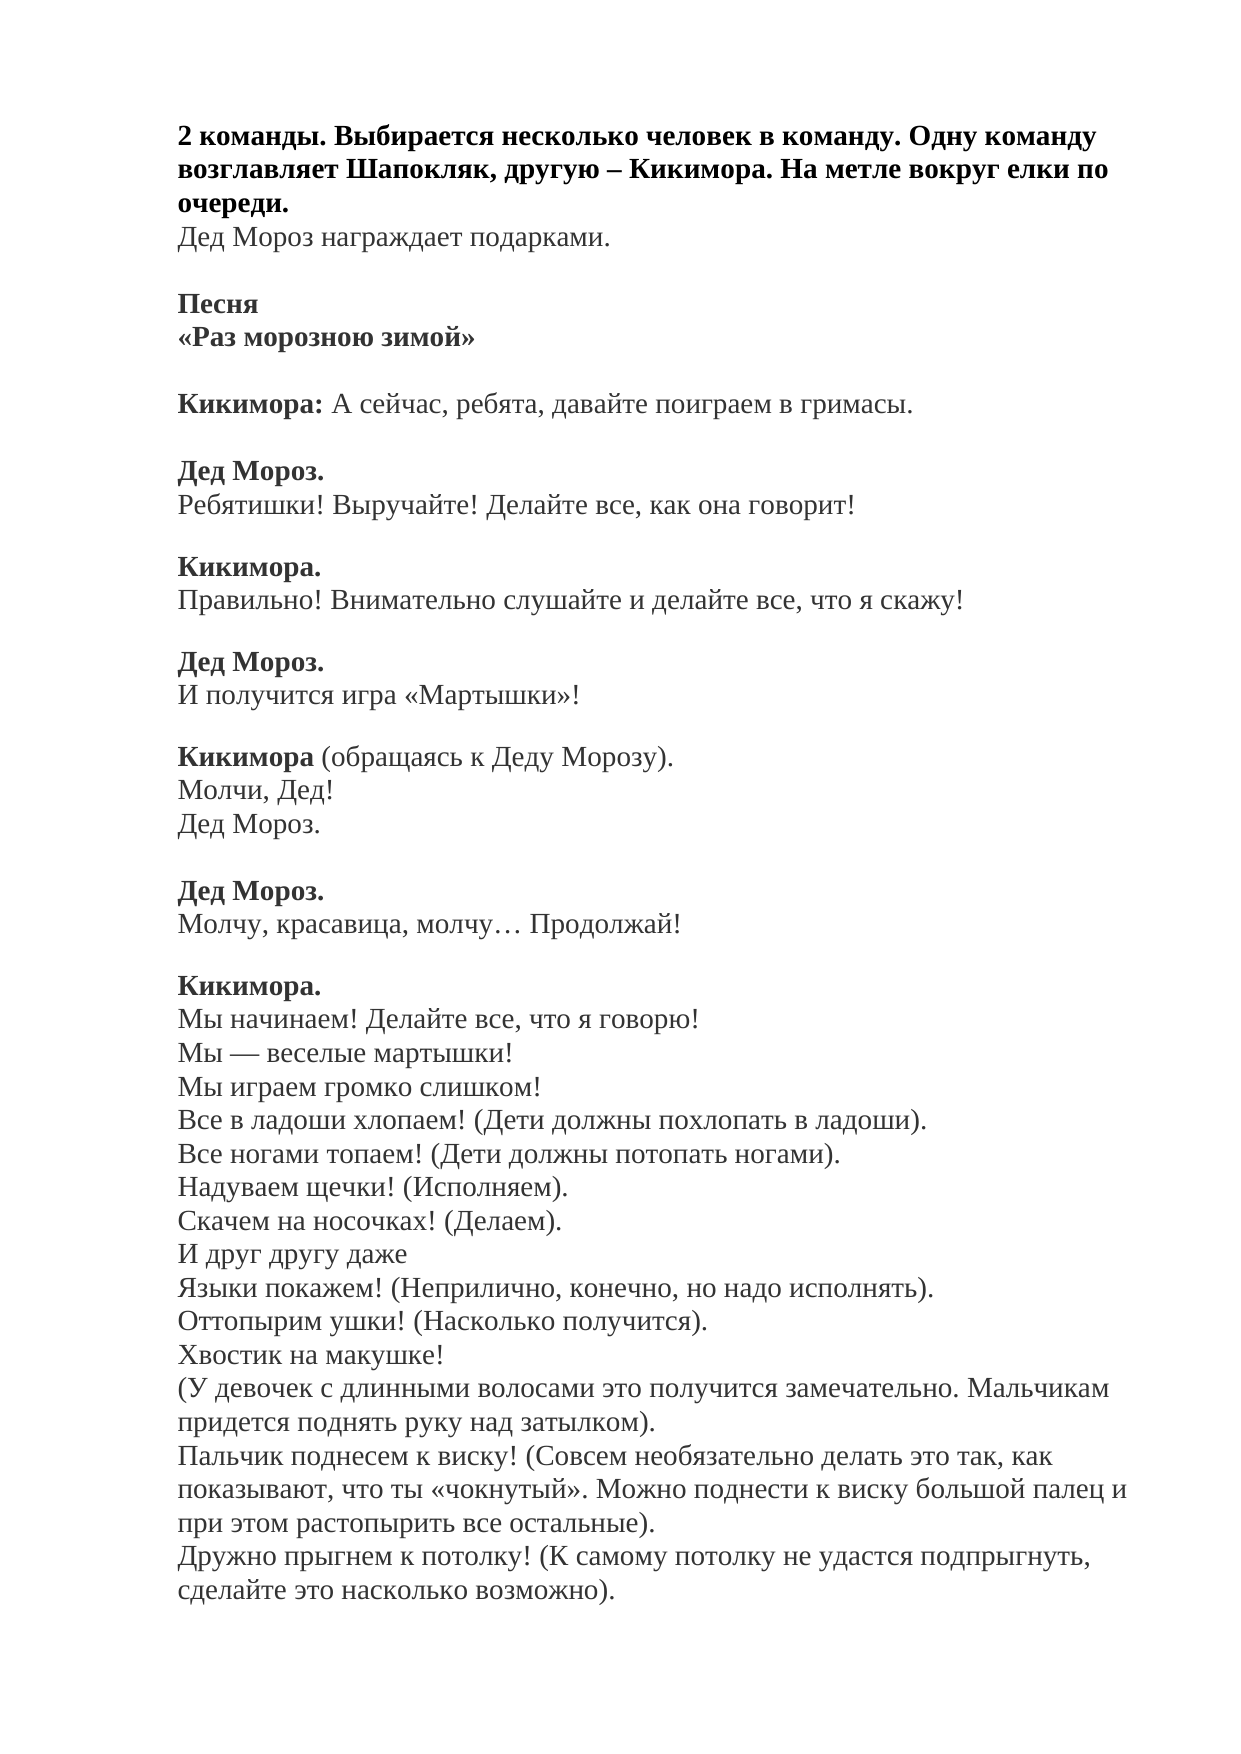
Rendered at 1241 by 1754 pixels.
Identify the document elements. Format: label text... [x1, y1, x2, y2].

text Дед Мороз. И получится игра «Мартышки»! [177, 644, 1152, 739]
text 2 команды. Выбирается несколько человек в команду. Одну команду возглавляет Шапокляк, другую – Кикимора. На метле вокруг елки по очереди. [177, 118, 1152, 219]
text Кикимора: А сейчас, ребята, давайте поиграем в гримасы. [177, 386, 1152, 420]
text Песня [177, 286, 1152, 319]
text Дед Мороз награждает подарками. [177, 219, 1152, 252]
text Дед Мороз. Молчу, красавица, молчу… Продолжай! [177, 873, 1152, 968]
text Кикимора (обращаясь к Деду Морозу). Молчи, Дед! Дед Мороз. [177, 739, 1152, 839]
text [177, 968, 1152, 1605]
text «Раз морозною зимой» [177, 319, 1152, 353]
text Кикимора. Правильно! Внимательно слушайте и делайте все, что я скажу! [177, 549, 1152, 644]
text Дед Мороз. Ребятишки! Выручайте! Делайте все, как она говорит! [177, 453, 1152, 549]
